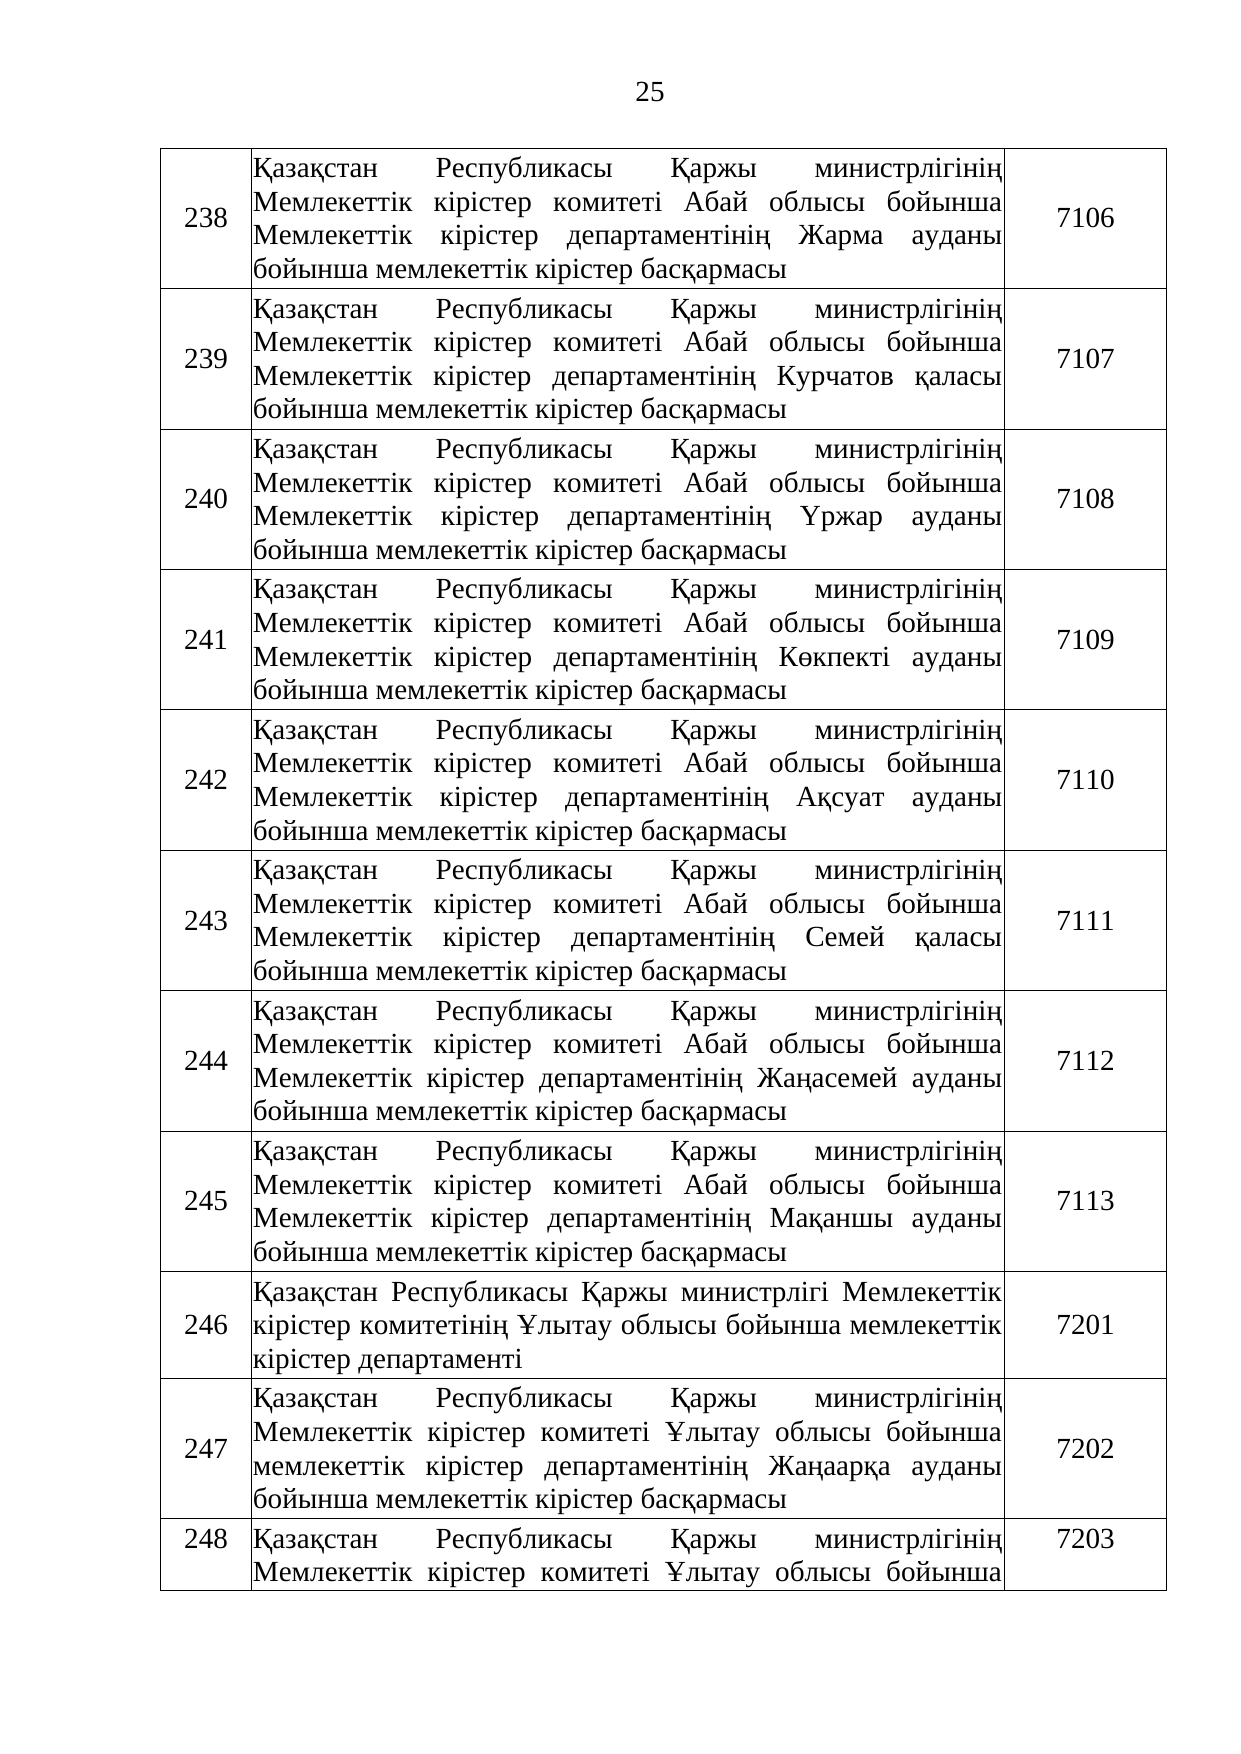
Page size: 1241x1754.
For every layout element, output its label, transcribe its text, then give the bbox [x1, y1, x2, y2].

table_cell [252, 1519, 1004, 1589]
table_cell 7111 [1005, 851, 1166, 990]
table_cell 245 [161, 1132, 251, 1271]
table_cell 7202 [1005, 1379, 1166, 1518]
table_cell Қазақстан Республикасы Қаржы министрлігінің Мемлекеттік кірістер комитеті Абай облысы бойынша Мемлекеттік кірістер департаментінің Жаңасемей ауданы бойынша мемлекеттік кірістер басқармасы [252, 991, 1004, 1131]
table_cell 238 [161, 149, 251, 288]
table_cell 7106 [1005, 149, 1166, 288]
table_cell Қазақстан Республикасы Қаржы министрлігінің Мемлекеттік кірістер комитеті Абай облысы бойынша Мемлекеттік кірістер департаментінің Курчатов қаласы бойынша мемлекеттік кірістер басқармасы [252, 289, 1004, 428]
table_cell 7203 [1005, 1519, 1166, 1589]
table_cell Қазақстан Республикасы Қаржы министрлігінің Мемлекеттік кірістер комитеті Ұлытау облысы бойынша мемлекеттік кірістер департаментінің Жаңаарқа ауданы бойынша мемлекеттік кірістер басқармасы [252, 1379, 1004, 1518]
table_cell 239 [161, 289, 251, 428]
table_cell 242 [161, 710, 251, 850]
table_cell Қазақстан Республикасы Қаржы министрлігі Мемлекеттік кірістер комитетінің Ұлытау облысы бойынша мемлекеттік кірістер департаменті [252, 1272, 1004, 1378]
table_cell 247 [161, 1379, 251, 1518]
table_cell 241 [161, 570, 251, 709]
table_cell Қазақстан Республикасы Қаржы министрлігінің Мемлекеттік кірістер комитеті Абай облысы бойынша Мемлекеттік кірістер департаментінің Үржар ауданы бойынша мемлекеттік кірістер басқармасы [252, 430, 1004, 569]
table_cell 248 [161, 1519, 251, 1589]
table_cell Қазақстан Республикасы Қаржы министрлігінің Мемлекеттік кірістер комитеті Абай облысы бойынша Мемлекеттік кірістер департаментінің Семей қаласы бойынша мемлекеттік кірістер басқармасы [252, 851, 1004, 990]
table_cell Қазақстан Республикасы Қаржы министрлігінің Мемлекеттік кірістер комитеті Абай облысы бойынша Мемлекеттік кірістер департаментінің Көкпекті ауданы бойынша мемлекеттік кірістер басқармасы [252, 570, 1004, 709]
table_cell Қазақстан Республикасы Қаржы министрлігінің Мемлекеттік кірістер комитеті Абай облысы бойынша Мемлекеттік кірістер департаментінің Мақаншы ауданы бойынша мемлекеттік кірістер басқармасы [252, 1132, 1004, 1271]
table_cell 243 [161, 851, 251, 990]
table_cell 244 [161, 991, 251, 1131]
table_cell Қазақстан Республикасы Қаржы министрлігінің Мемлекеттік кірістер комитеті Абай облысы бойынша Мемлекеттік кірістер департаментінің Ақсуат ауданы бойынша мемлекеттік кірістер басқармасы [252, 710, 1004, 850]
table_cell 7108 [1005, 430, 1166, 569]
table_cell 7107 [1005, 289, 1166, 428]
table_cell 7112 [1005, 991, 1166, 1131]
table_cell 246 [161, 1272, 251, 1378]
table_cell 7113 [1005, 1132, 1166, 1271]
table_cell 240 [161, 430, 251, 569]
table_cell 7110 [1005, 710, 1166, 850]
table_cell 7201 [1005, 1272, 1166, 1378]
table_cell Қазақстан Республикасы Қаржы министрлігінің Мемлекеттік кірістер комитеті Абай облысы бойынша Мемлекеттік кірістер департаментінің Жарма ауданы бойынша мемлекеттік кірістер басқармасы [252, 149, 1004, 288]
table_cell 7109 [1005, 570, 1166, 709]
